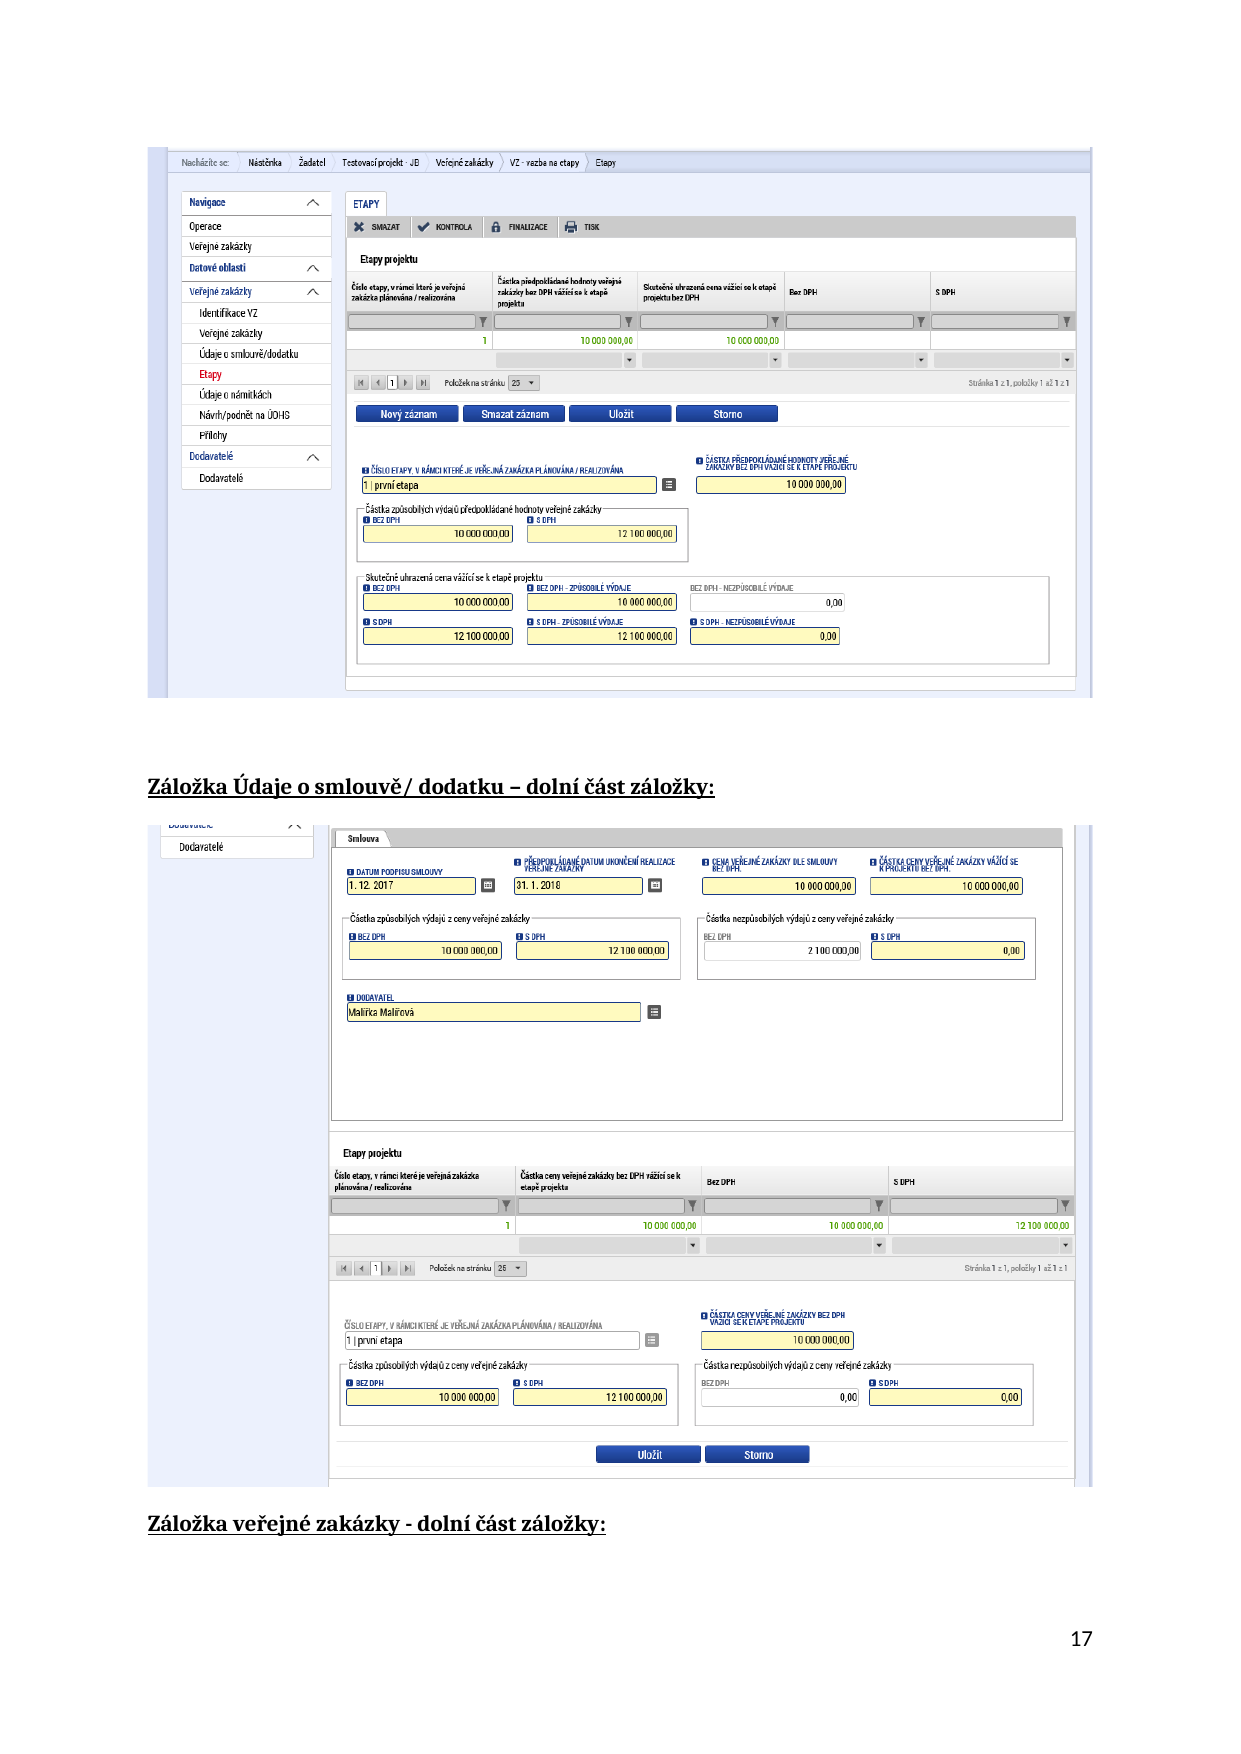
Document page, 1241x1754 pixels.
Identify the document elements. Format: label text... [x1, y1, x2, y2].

text Záložka veřejné zakázky - dolní část záložky: [148, 1511, 1093, 1538]
picture [147, 825, 1093, 1487]
picture [147, 147, 1093, 698]
text Záložka Údaje o smlouvě/ dodatku – dolní část záložky: [148, 774, 1093, 800]
